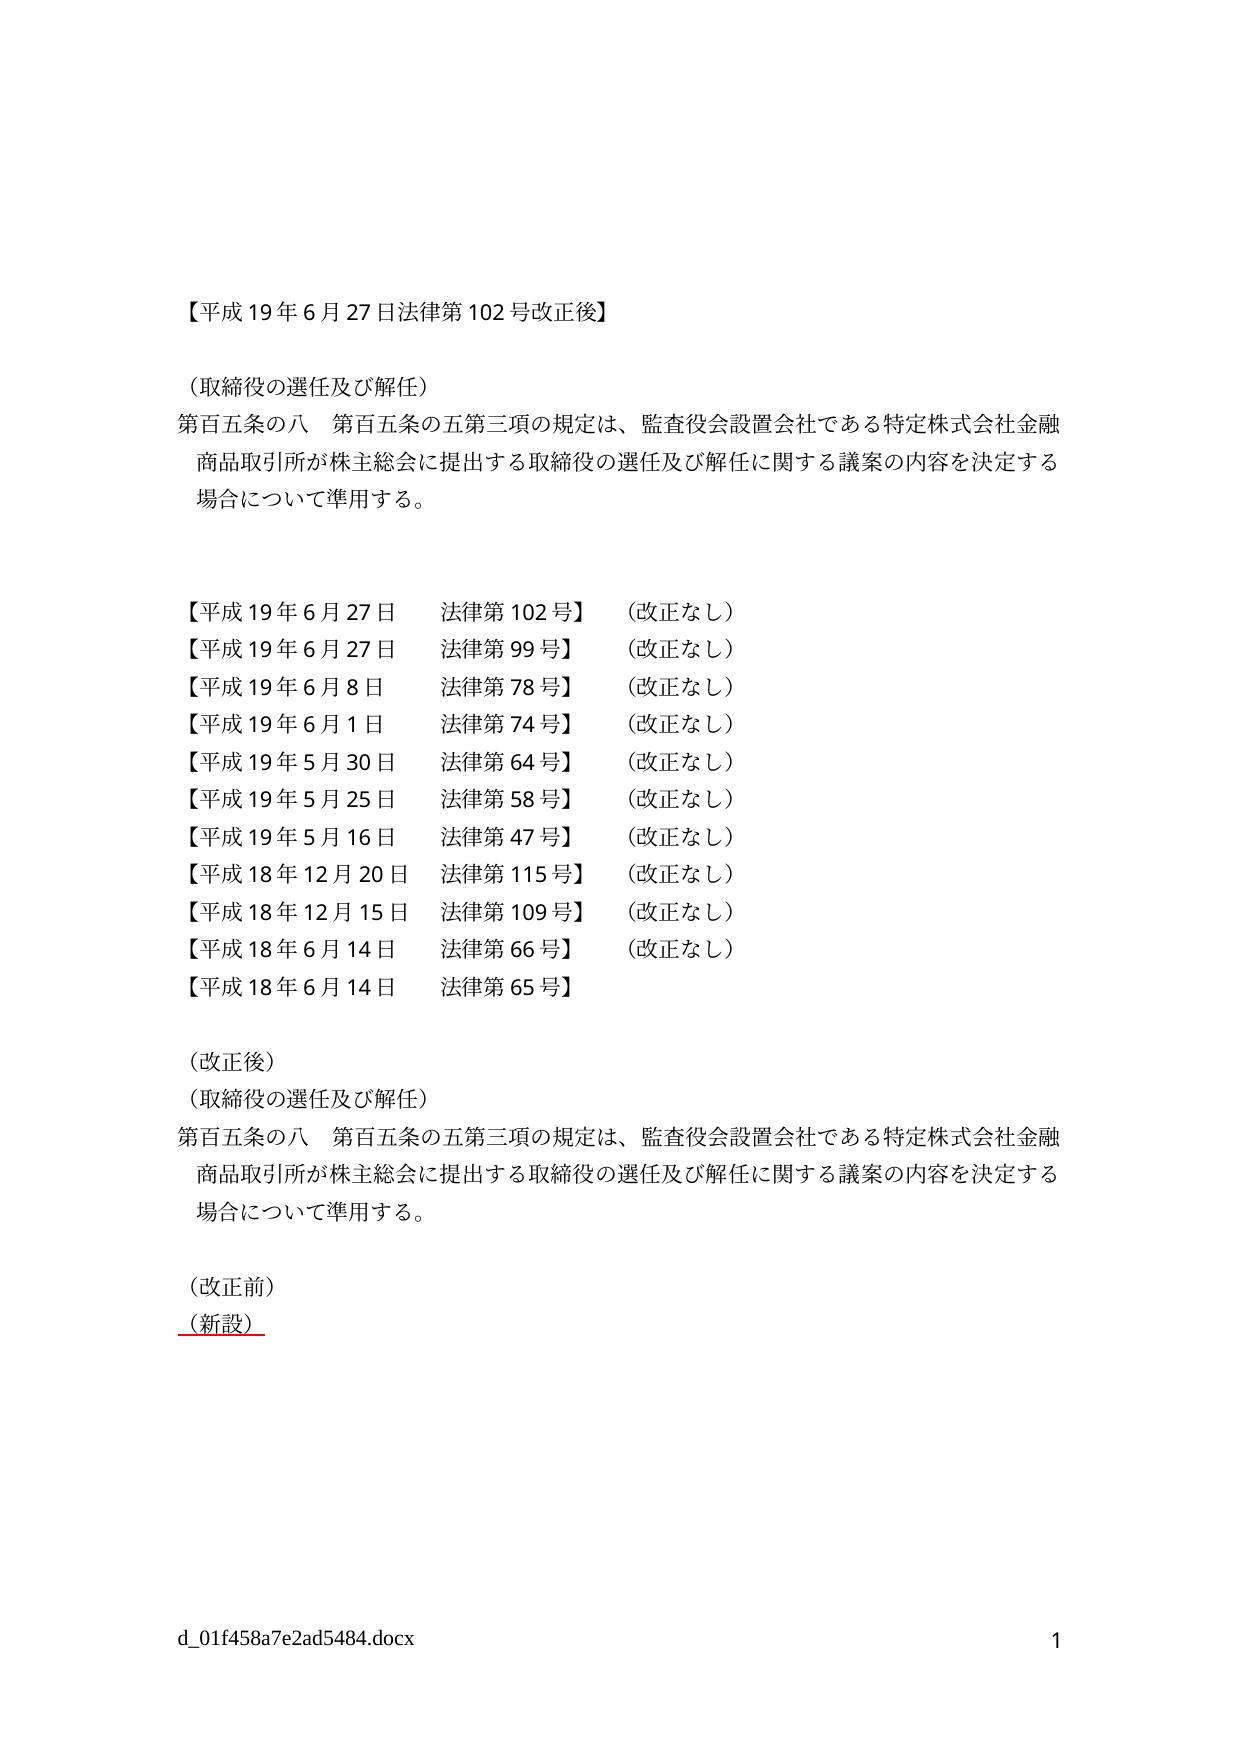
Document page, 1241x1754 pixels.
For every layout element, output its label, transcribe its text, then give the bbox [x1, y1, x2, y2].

text 第百五条の八 第百五条の五第三項の規定は、監査役会設置会社である特定株式会社金融商品取引所が株主総会に提出する取締役の選任及び解任に関する議案の内容を決定する場合について準用する。 [177, 1117, 1063, 1229]
text 【平成18年6月14日 法律第65号】 [177, 967, 1063, 1004]
text 【平成18年12月20日 法律第115号】 （改正なし） [177, 854, 1063, 892]
text 【平成19年5月16日 法律第47号】 （改正なし） [177, 817, 1063, 854]
text 【平成19年5月30日 法律第64号】 （改正なし） [177, 742, 1063, 779]
text 【平成18年6月14日 法律第66号】 （改正なし） [177, 929, 1063, 967]
text 【平成18年12月15日 法律第109号】 （改正なし） [177, 892, 1063, 929]
text 【平成19年5月25日 法律第58号】 （改正なし） [177, 779, 1063, 817]
text （改正後） [177, 1042, 1063, 1079]
text 【平成19年6月27日 法律第99号】 （改正なし） [177, 629, 1063, 667]
text （新設） [177, 1304, 1063, 1342]
text 第百五条の八 第百五条の五第三項の規定は、監査役会設置会社である特定株式会社金融商品取引所が株主総会に提出する取締役の選任及び解任に関する議案の内容を決定する場合について準用する。 [177, 404, 1063, 517]
text （取締役の選任及び解任） [177, 367, 1063, 404]
text （改正前） [177, 1267, 1063, 1304]
text 【平成19年6月27日法律第102号改正後】 [177, 292, 1063, 329]
text 【平成19年6月27日 法律第102号】 （改正なし） [177, 592, 1063, 629]
text 【平成19年6月1日 法律第74号】 （改正なし） [177, 704, 1063, 742]
text 【平成19年6月8日 法律第78号】 （改正なし） [177, 667, 1063, 704]
text （取締役の選任及び解任） [177, 1079, 1063, 1117]
